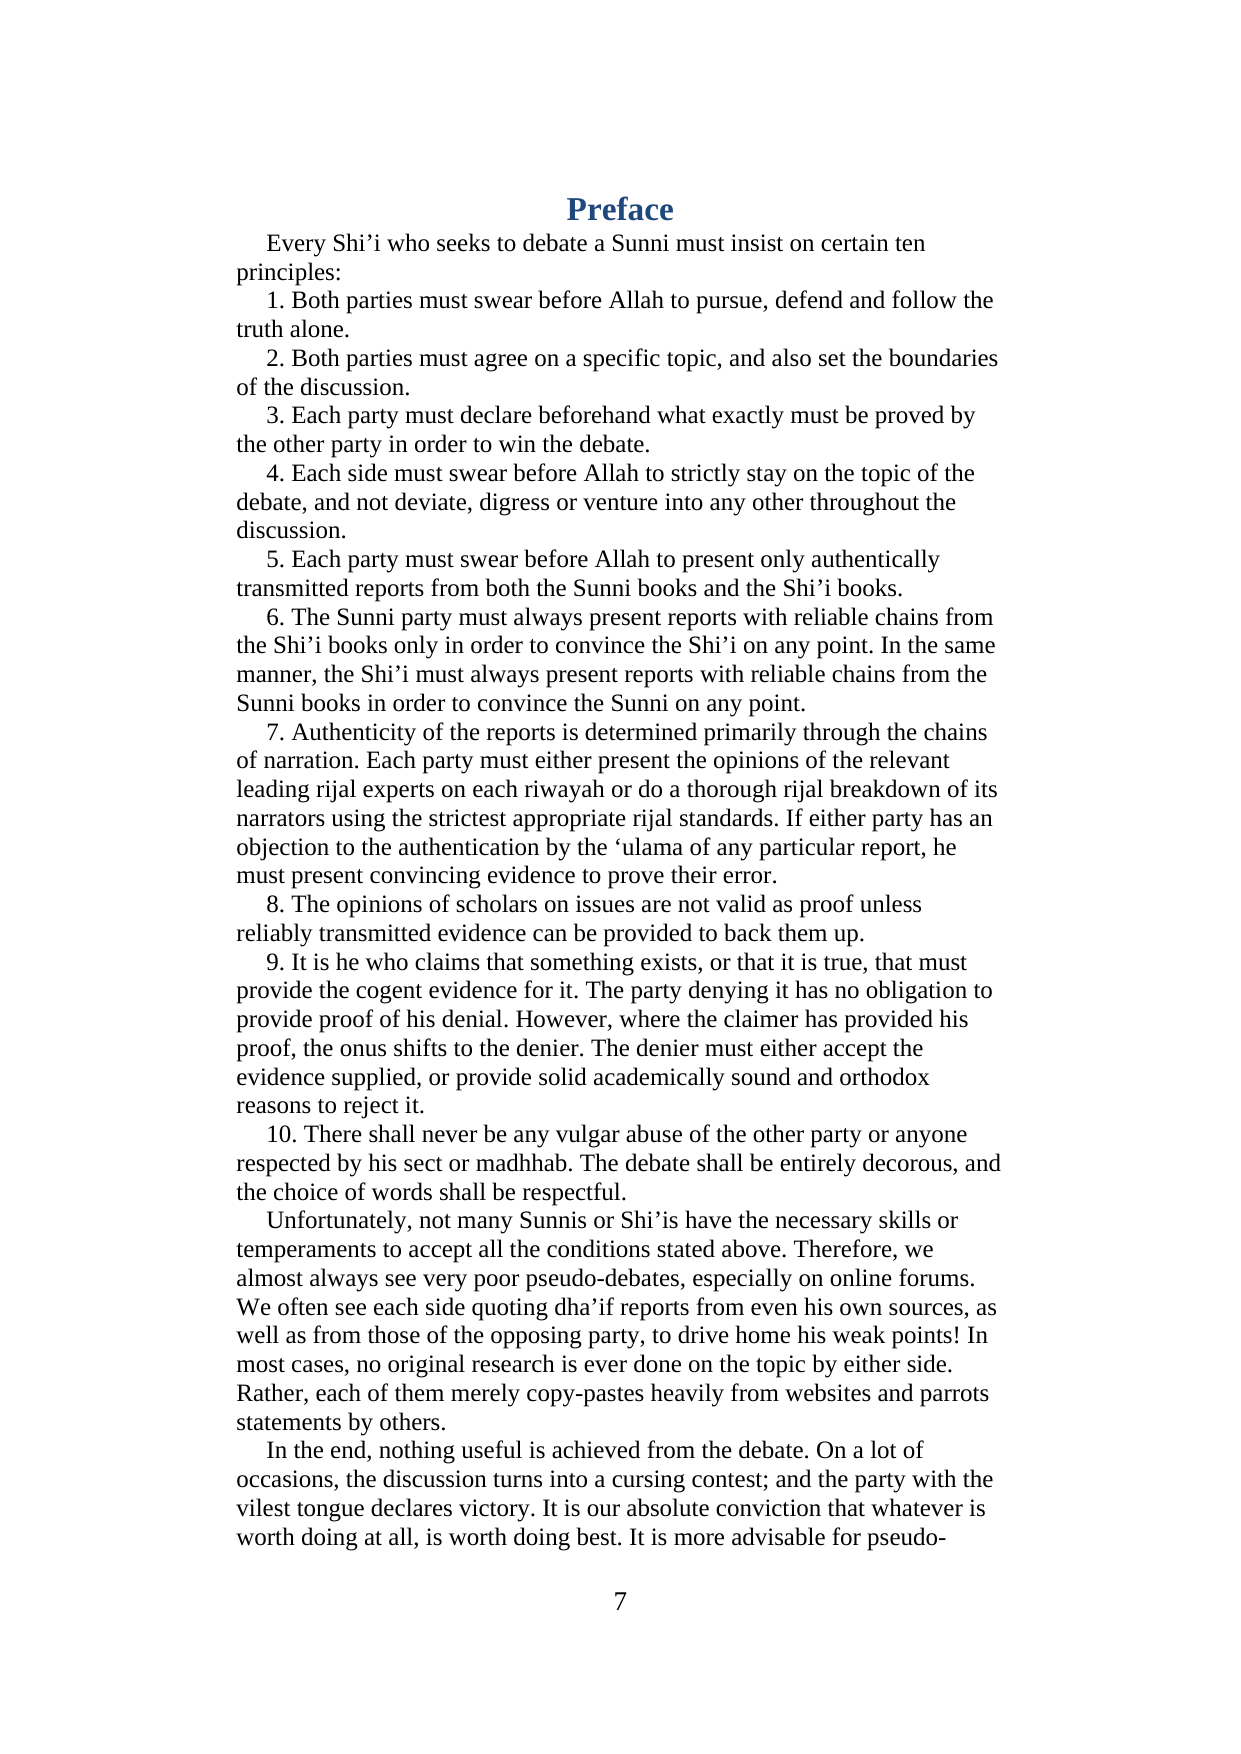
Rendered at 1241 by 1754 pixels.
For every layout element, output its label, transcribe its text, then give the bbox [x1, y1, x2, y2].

text 7. Authenticity of the reports is determined primarily through the chains of narration. Each party must either present the opinions of the relevant leading rijal experts on each riwayah or do a thorough rijal breakdown of its narrators using the strictest appropriate rijal standards. If either party has an objection to the authentication by the ‘ulama of any particular report, he must present convincing evidence to prove their error. [236, 717, 1004, 889]
text Every Shi’i who seeks to debate a Sunni must insist on certain ten principles: [236, 228, 1004, 286]
text 3. Each party must declare beforehand what exactly must be proved by the other party in order to win the debate. [236, 401, 1004, 458]
text 4. Each side must swear before Allah to strictly stay on the topic of the debate, and not deviate, digress or venture into any other throughout the discussion. [236, 458, 1004, 544]
text 5. Each party must swear before Allah to present only authentically transmitted reports from both the Sunni books and the Shi’i books. [236, 544, 1004, 602]
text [236, 1436, 1004, 1551]
text Unfortunately, not many Sunnis or Shi’is have the necessary skills or temperaments to accept all the conditions stated above. Therefore, we almost always see very poor pseudo-debates, especially on online forums. We often see each side quoting dha’if reports from even his own sources, as well as from those of the opposing party, to drive home his weak points! In most cases, no original research is ever done on the topic by either side. Rather, each of them merely copy-pastes heavily from websites and parrots statements by others. [236, 1206, 1004, 1436]
text 8. The opinions of scholars on issues are not valid as proof unless reliably transmitted evidence can be provided to back them up. [236, 889, 1004, 947]
subtitle Preface [236, 190, 1004, 228]
text 10. There shall never be any vulgar abuse of the other party or anyone respected by his sect or madhhab. The debate shall be entirely decorous, and the choice of words shall be respectful. [236, 1119, 1004, 1206]
text 2. Both parties must agree on a specific topic, and also set the boundaries of the discussion. [236, 343, 1004, 401]
text 6. The Sunni party must always present reports with reliable chains from the Shi’i books only in order to convince the Shi’i on any point. In the same manner, the Shi’i must always present reports with reliable chains from the Sunni books in order to convince the Sunni on any point. [236, 602, 1004, 717]
text 1. Both parties must swear before Allah to pursue, defend and follow the truth alone. [236, 286, 1004, 343]
text 9. It is he who claims that something exists, or that it is true, that must provide the cogent evidence for it. The party denying it has no obligation to provide proof of his denial. However, where the claimer has provided his proof, the onus shifts to the denier. The denier must either accept the evidence supplied, or provide solid academically sound and orthodox reasons to reject it. [236, 947, 1004, 1119]
